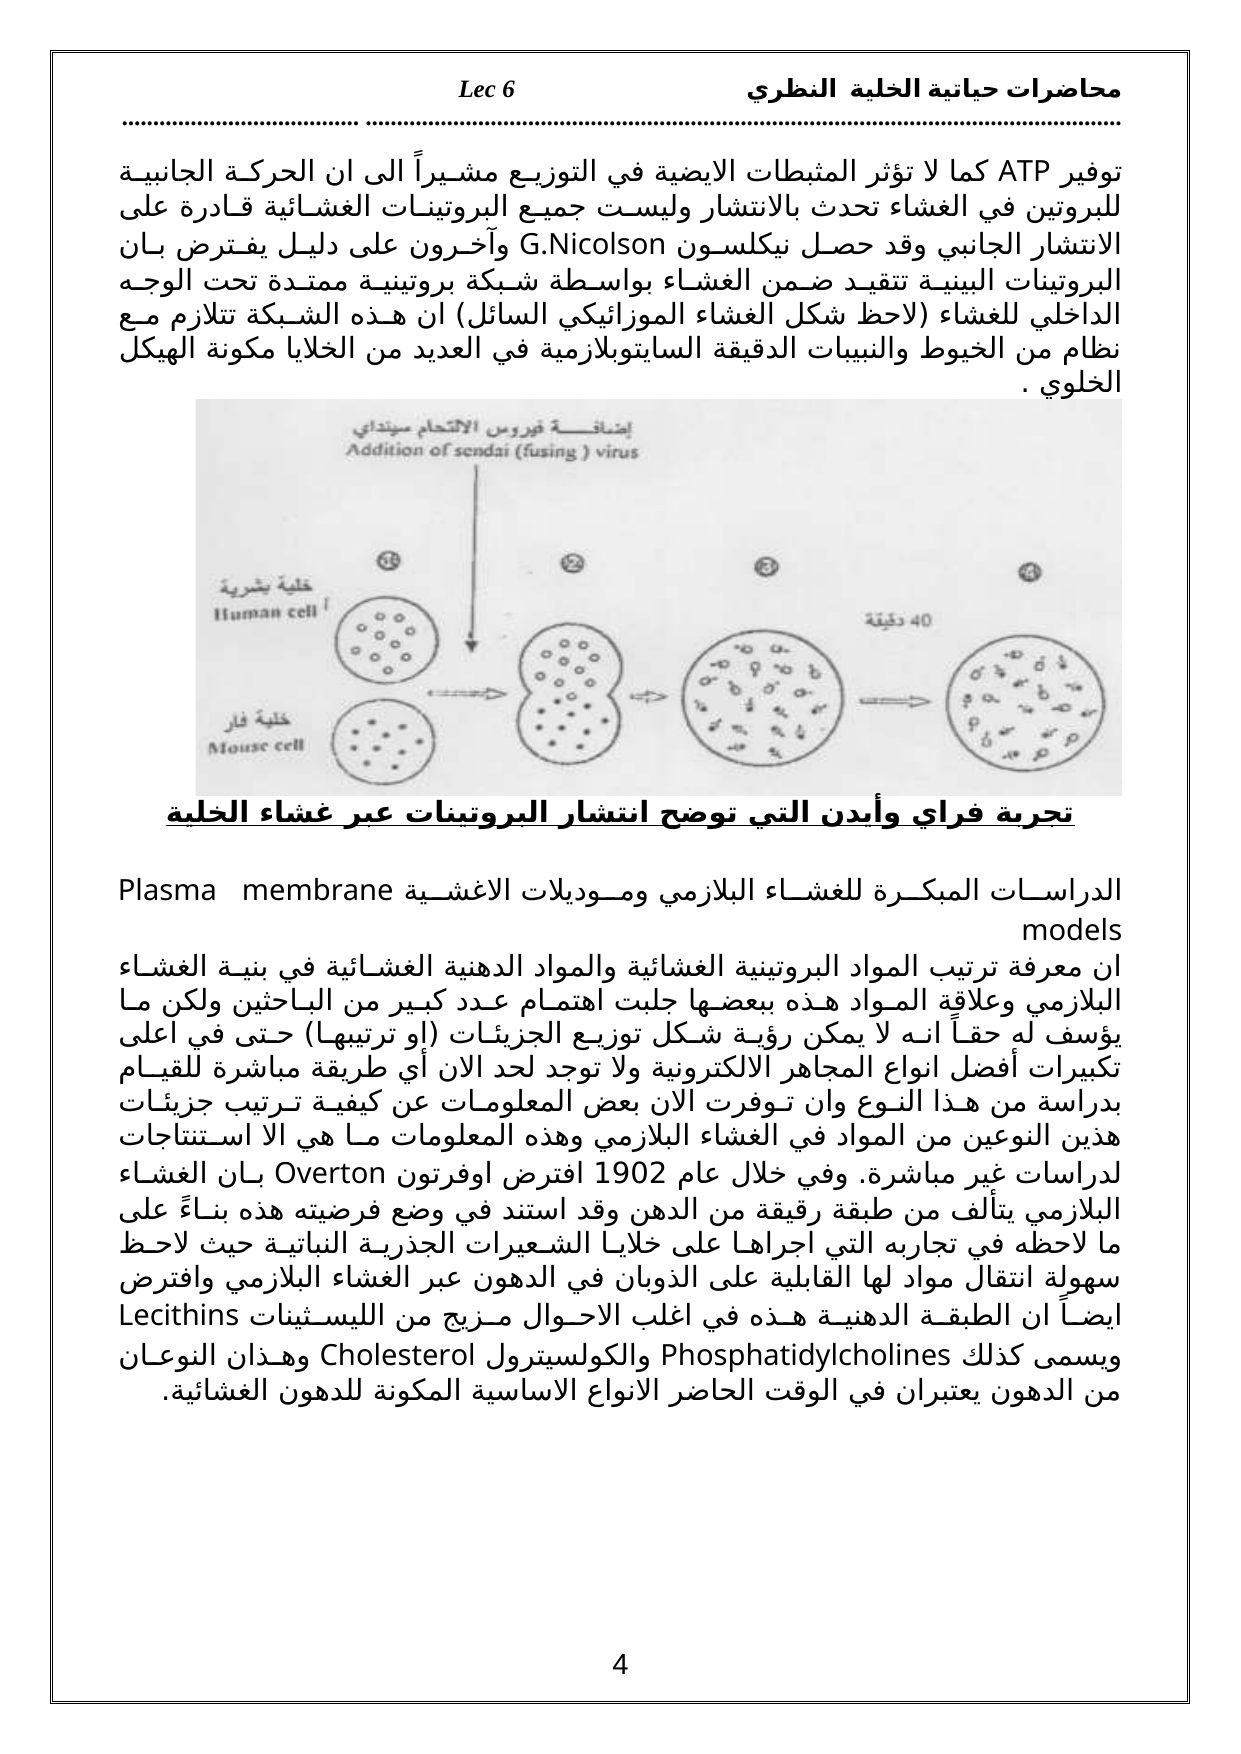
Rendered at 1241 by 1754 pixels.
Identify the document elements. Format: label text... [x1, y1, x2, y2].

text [118, 150, 1122, 399]
text تجربة فراي وأيدن التي توضح انتشار البروتينات عبر غشاء الخلية [118, 796, 1122, 830]
text الدراسات المبكرة للغشاء البلازمي وموديلات الاغشية Plasma membrane models ان معرفة ترتيب المواد البروتينية الغشائية والمواد الدهنية الغشائية في بنية الغشاء البلازمي وعلاقة المواد هذه ببعضها جلبت اهتمام عدد كبير من الباحثين ولكن ما يؤسف له حقاً انه لا يمكن رؤية شكل توزيع الجزيئات (او ترتيبها) حتى في اعلى تكبيرات أفضل انواع المجاهر الالكترونية ولا توجد لحد الان أي طريقة مباشرة للقيام بدراسة من هذا النوع وان توفرت الان بعض المعلومات عن كيفية ترتيب جزيئات هذين النوعين من المواد في الغشاء البلازمي وهذه المعلومات ما هي الا استنتاجات لدراسات غير مباشرة. وفي خلال عام 1902 افترض اوفرتون Overton بان الغشاء البلازمي يتألف من طبقة رقيقة من الدهن وقد استند في وضع فرضيته هذه بناءً على ما لاحظه في تجاربه التي اجراها على خلايا الشعيرات الجذرية النباتية حيث لاحظ سهولة انتقال مواد لها القابلية على الذوبان في الدهون عبر الغشاء البلازمي وافترض ايضاً ان الطبقة الدهنية هذه في اغلب الاحوال مزيج من الليسثينات Lecithins ويسمى كذلك Phosphatidylcholines والكولسيترول Cholesterol وهذان النوعان من الدهون يعتبران في الوقت الحاضر الانواع الاساسية المكونة للدهون الغشائية. [118, 869, 1122, 1407]
